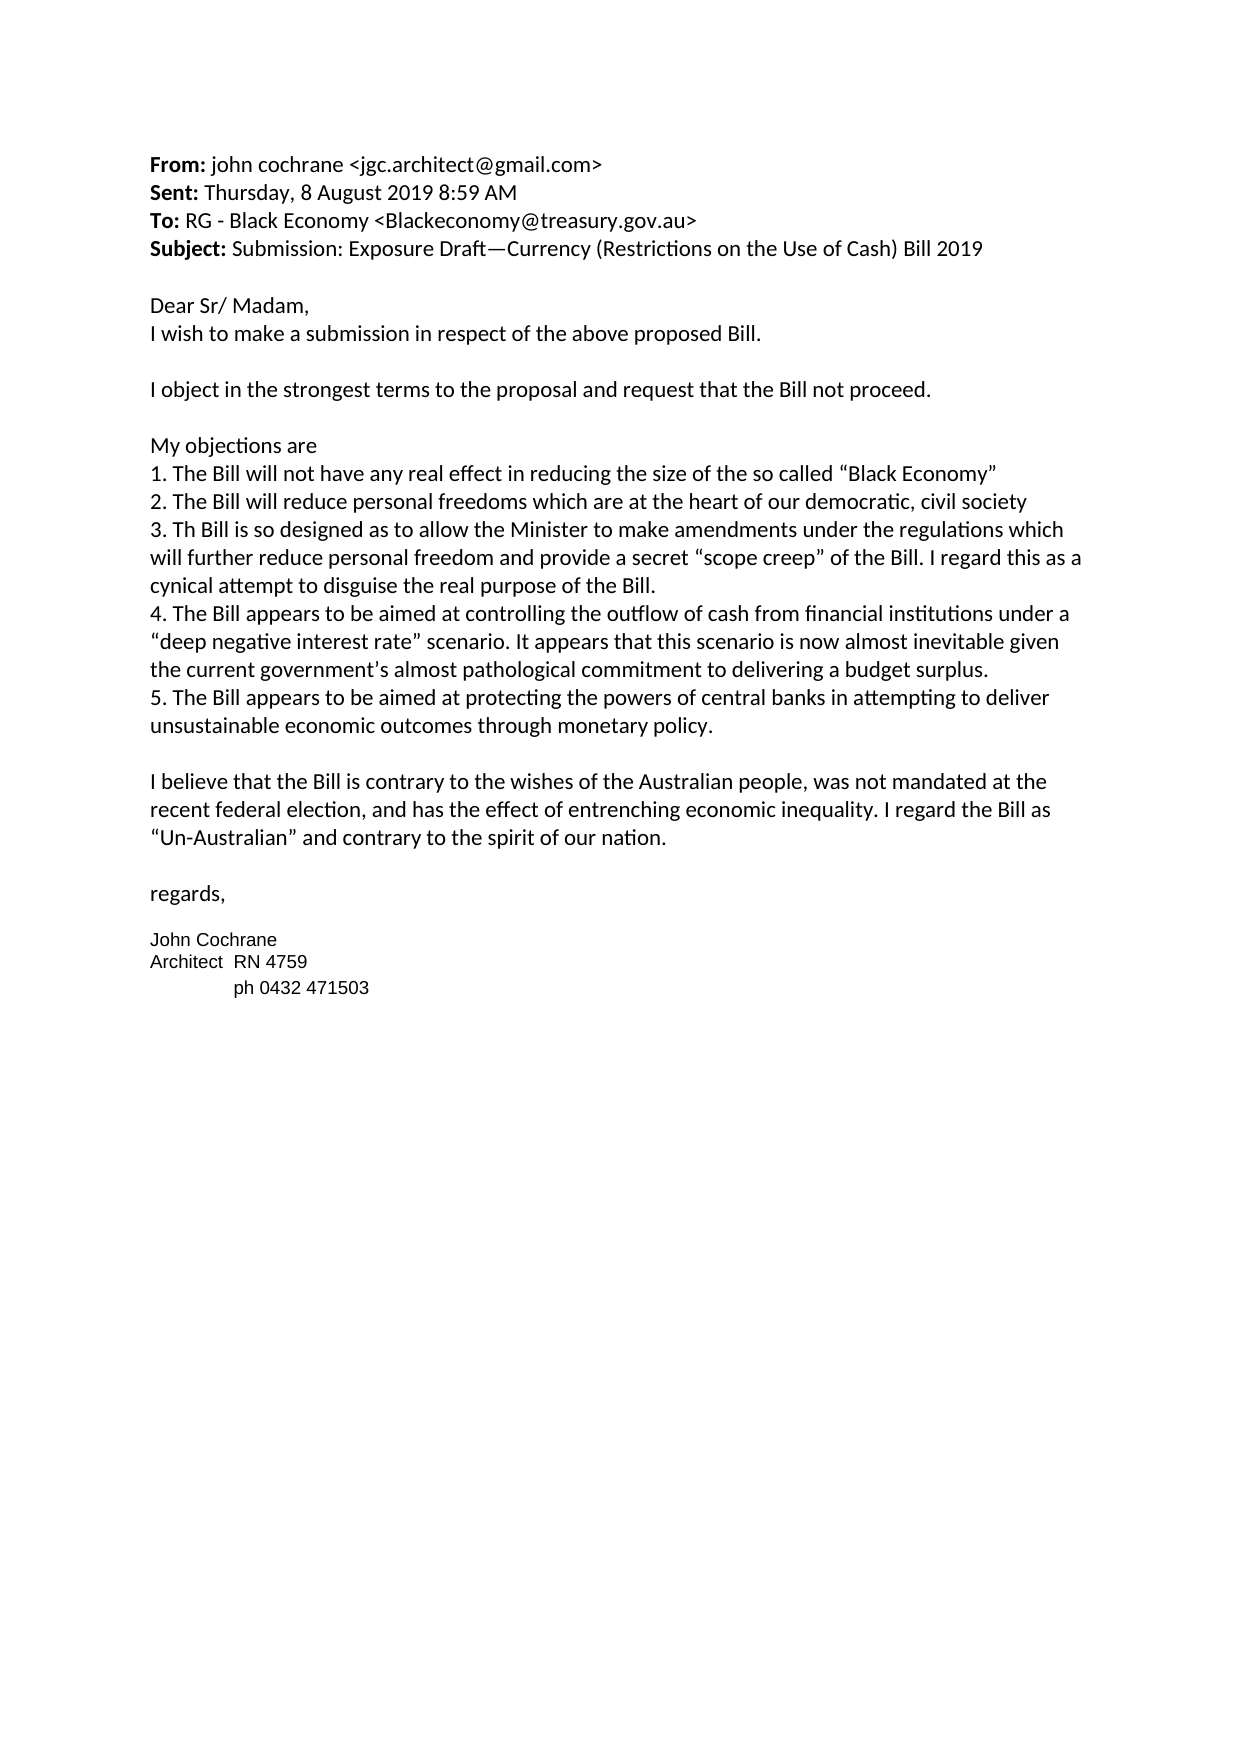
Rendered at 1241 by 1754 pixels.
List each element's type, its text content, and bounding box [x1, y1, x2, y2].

text From: john cochrane <jgc.architect@gmail.com> Sent: Thursday, 8 August 2019 8:59 AM To: RG - Black Economy <Blackeconomy@treasury.gov.au> Subject: Submission: Exposure Draft—Currency (Restrictions on the Use of Cash) Bill 2019 [150, 150, 1090, 262]
text My objections are [150, 431, 1090, 459]
text I believe that the Bill is contrary to the wishes of the Australian people, was not mandated at the recent federal election, and has the effect of entrenching economic inequality. I regard the Bill as “Un-Australian” and contrary to the spirit of our nation. [150, 767, 1090, 851]
text I wish to make a submission in respect of the above proposed Bill. [150, 319, 1090, 347]
text 4. The Bill appears to be aimed at controlling the outflow of cash from financial institutions under a “deep negative interest rate” scenario. It appears that this scenario is now almost inevitable given the current government’s almost pathological commitment to delivering a budget surplus. [150, 599, 1090, 683]
text I object in the strongest terms to the proposal and request that the Bill not proceed. [150, 375, 1090, 403]
text 2. The Bill will reduce personal freedoms which are at the heart of our democratic, civil society [150, 487, 1090, 515]
text John Cochrane Architect RN 4759 ph 0432 471503 [150, 907, 1090, 1000]
text 3. Th Bill is so designed as to allow the Minister to make amendments under the regulations which will further reduce personal freedom and provide a secret “scope creep” of the Bill. I regard this as a cynical attempt to disguise the real purpose of the Bill. [150, 515, 1090, 599]
text 5. The Bill appears to be aimed at protecting the powers of central banks in attempting to deliver unsustainable economic outcomes through monetary policy. [150, 683, 1090, 739]
text Dear Sr/ Madam, [150, 291, 1090, 319]
text regards, [150, 879, 1090, 907]
text 1. The Bill will not have any real effect in reducing the size of the so called “Black Economy” [150, 459, 1090, 487]
